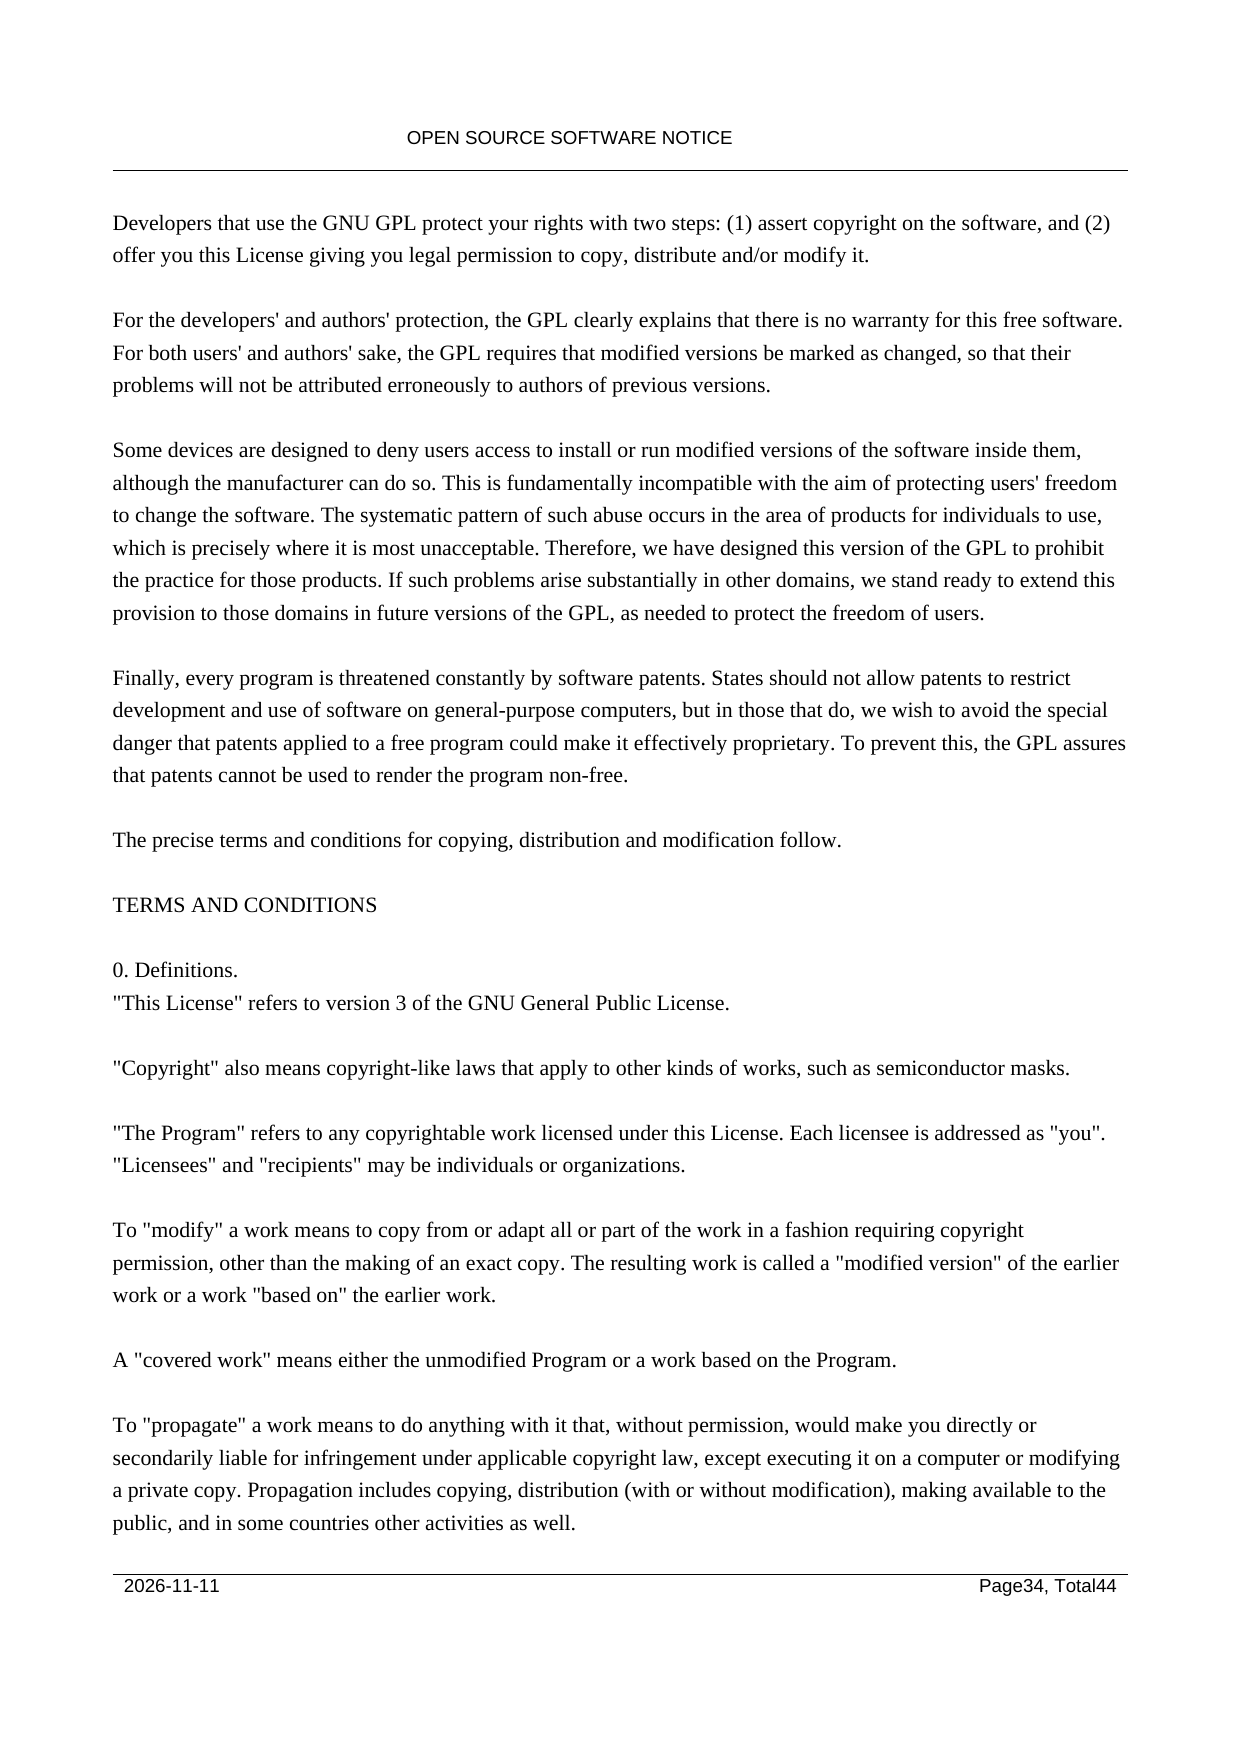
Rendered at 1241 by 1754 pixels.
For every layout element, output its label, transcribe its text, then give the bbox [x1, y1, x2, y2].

text The precise terms and conditions for copying, distribution and modification follow. [112, 824, 1128, 856]
text "Copyright" also means copyright-like laws that apply to other kinds of works, such as semiconductor masks. [112, 1051, 1128, 1084]
text To "modify" a work means to copy from or adapt all or part of the work in a fashion requiring copyright permission, other than the making of an exact copy. The resulting work is called a "modified version" of the earlier work or a work "based on" the earlier work. [112, 1214, 1128, 1311]
text Some devices are designed to deny users access to install or run modified versions of the software inside them, although the manufacturer can do so. This is fundamentally incompatible with the aim of protecting users' freedom to change the software. The systematic pattern of such abuse occurs in the area of products for individuals to use, which is precisely where it is most unacceptable. Therefore, we have designed this version of the GPL to prohibit the practice for those products. If such problems arise substantially in other domains, we stand ready to extend this provision to those domains in future versions of the GPL, as needed to protect the freedom of users. [112, 434, 1128, 629]
text A "covered work" means either the unmodified Program or a work based on the Program. [112, 1344, 1128, 1376]
text Developers that use the GNU GPL protect your rights with two steps: (1) assert copyright on the software, and (2) offer you this License giving you legal permission to copy, distribute and/or modify it. [112, 206, 1128, 271]
text "This License" refers to version 3 of the GNU General Public License. [112, 986, 1128, 1019]
text To "propagate" a work means to do anything with it that, without permission, would make you directly or secondarily liable for infringement under applicable copyright law, except executing it on a computer or modifying a private copy. Propagation includes copying, distribution (with or without modification), making available to the public, and in some countries other activities as well. [112, 1409, 1128, 1539]
text TERMS AND CONDITIONS [112, 889, 1128, 921]
text Finally, every program is threatened constantly by software patents. States should not allow patents to restrict development and use of software on general-purpose computers, but in those that do, we wish to avoid the special danger that patents applied to a free program could make it effectively proprietary. To prevent this, the GPL assures that patents cannot be used to render the program non-free. [112, 661, 1128, 791]
text "The Program" refers to any copyrightable work licensed under this License. Each licensee is addressed as "you". "Licensees" and "recipients" may be individuals or organizations. [112, 1116, 1128, 1181]
text For the developers' and authors' protection, the GPL clearly explains that there is no warranty for this free software. For both users' and authors' sake, the GPL requires that modified versions be marked as changed, so that their problems will not be attributed erroneously to authors of previous versions. [112, 304, 1128, 401]
text 0. Definitions. [112, 954, 1128, 986]
